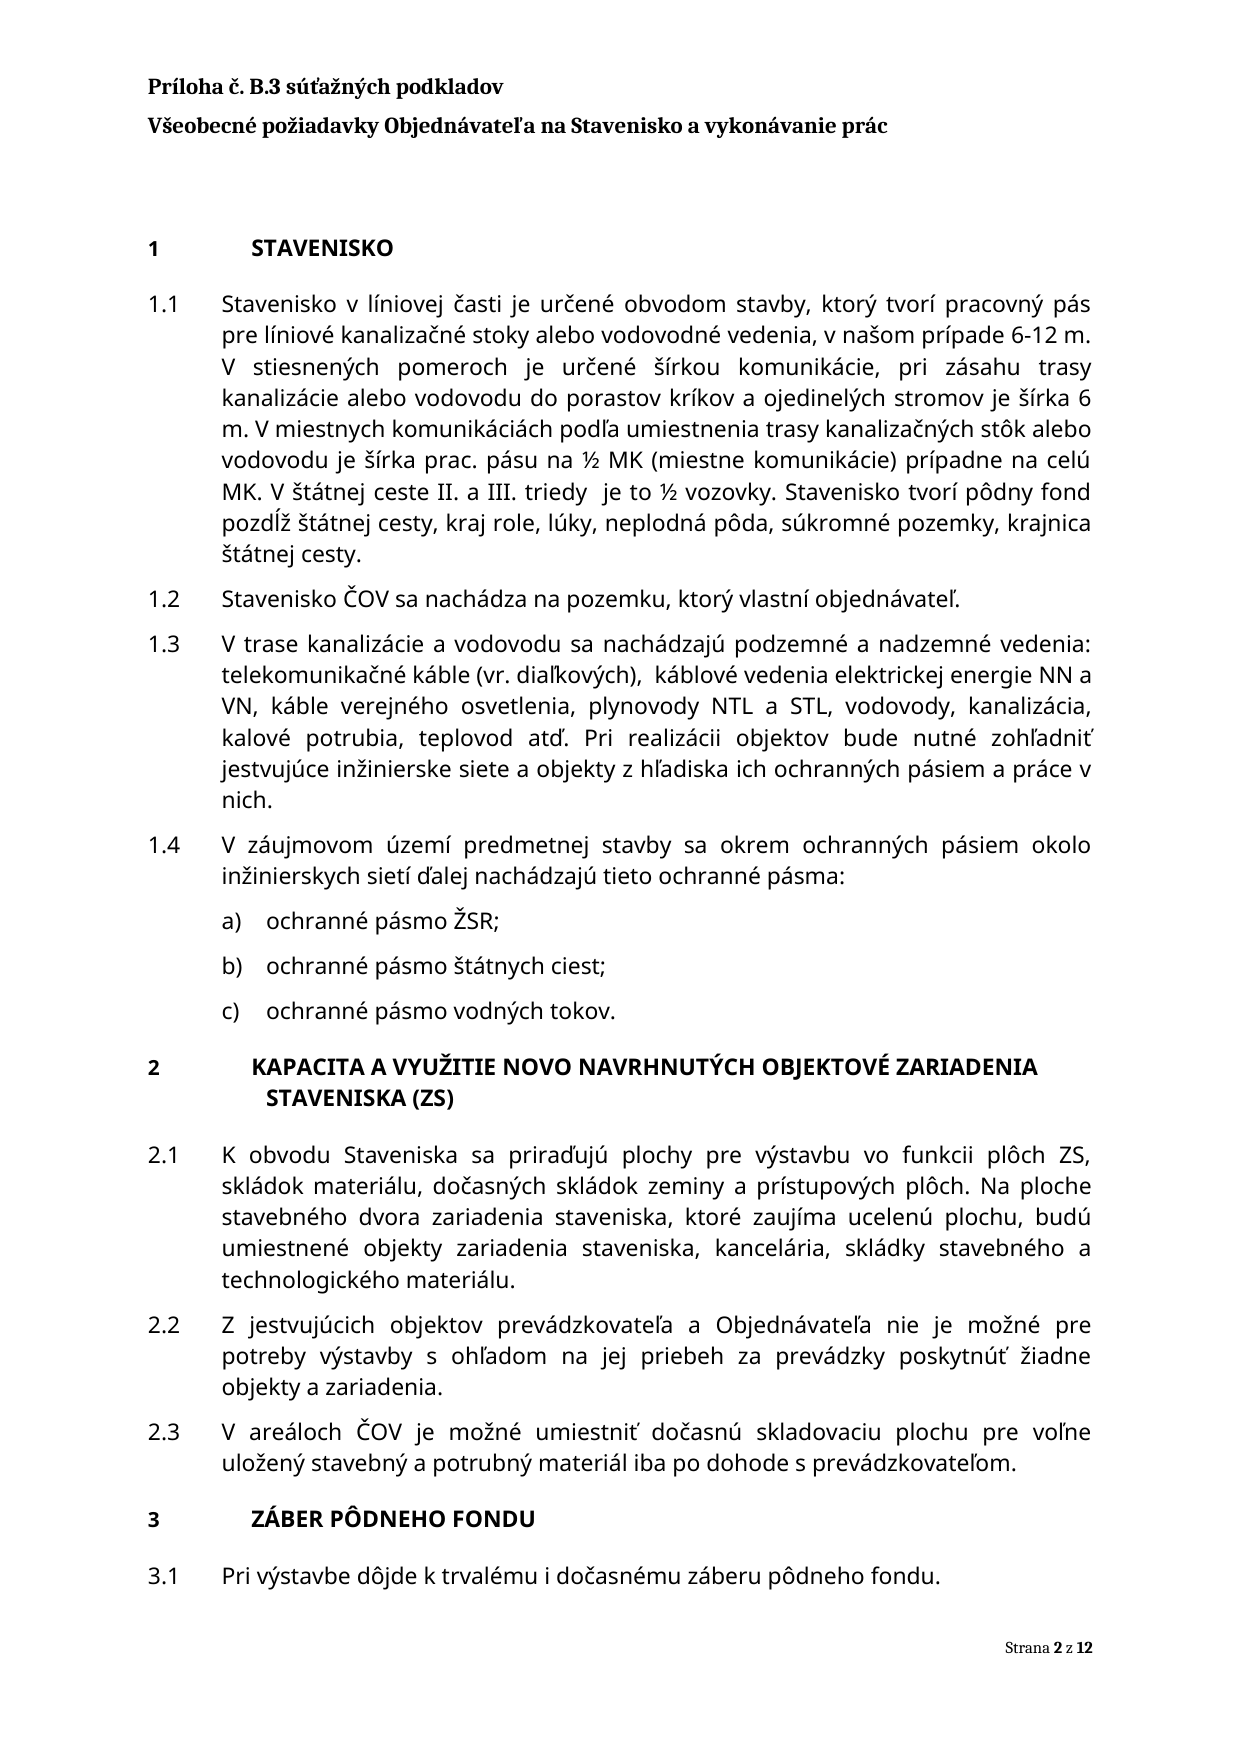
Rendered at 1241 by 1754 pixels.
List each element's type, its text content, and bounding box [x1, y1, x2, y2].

list Pri výstavbe dôjde k trvalému i dočasnému záberu pôdneho fondu. [148, 1560, 1093, 1591]
list ochranné pásmo štátnych ciest; [221, 950, 1093, 981]
list V areáloch ČOV je možné umiestniť dočasnú skladovaciu plochu pre voľne uložený stavebný a potrubný materiál iba po dohode s prevádzkovateľom. [148, 1416, 1093, 1478]
list K obvodu Staveniska sa priraďujú plochy pre výstavbu vo funkcii plôch ZS, skládok materiálu, dočasných skládok zeminy a prístupových plôch. Na ploche stavebného dvora zariadenia staveniska, ktoré zaujíma ucelenú plochu, budú umiestnené objekty zariadenia staveniska, kancelária, skládky stavebného a technologického materiálu. [148, 1139, 1093, 1295]
subtitle Kapacita a využitie novo navrhnutých objektové zariadenia staveniska (ZS) [148, 1051, 1093, 1114]
list ochranné pásmo vodných tokov. [221, 995, 1093, 1026]
list Stavenisko v líniovej časti je určené obvodom stavby, ktorý tvorí pracovný pás pre líniové kanalizačné stoky alebo vodovodné vedenia, v našom prípade 6-12 m. V stiesnených pomeroch je určené šírkou komunikácie, pri zásahu trasy kanalizácie alebo vodovodu do porastov kríkov a ojedinelých stromov je šírka 6 m. V miestnych komunikáciách podľa umiestnenia trasy kanalizačných stôk alebo vodovodu je šírka prac. pásu na ½ MK (miestne komunikácie) prípadne na celú MK. V štátnej ceste II. a III. triedy je to ½ vozovky. Stavenisko tvorí pôdny fond pozdĺž štátnej cesty, kraj role, lúky, neplodná pôda, súkromné pozemky, krajnica štátnej cesty. [148, 288, 1093, 569]
list ochranné pásmo ŽSR; [221, 905, 1093, 936]
list Z jestvujúcich objektov prevádzkovateľa a Objednávateľa nie je možné pre potreby výstavby s ohľadom na jej priebeh za prevádzky poskytnúť žiadne objekty a zariadenia. [148, 1308, 1093, 1402]
list V záujmovom území predmetnej stavby sa okrem ochranných pásiem okolo inžinierskych sietí ďalej nachádzajú tieto ochranné pásma: [148, 829, 1093, 891]
subtitle Záber pôdneho fondu [148, 1503, 1093, 1535]
list V trase kanalizácie a vodovodu sa nachádzajú podzemné a nadzemné vedenia: telekomunikačné káble (vr. diaľkových), káblové vedenia elektrickej energie NN a VN, káble verejného osvetlenia, plynovody NTL a STL, vodovody, kanalizácia, kalové potrubia, teplovod atď. Pri realizácii objektov bude nutné zohľadniť jestvujúce inžinierske siete a objekty z hľadiska ich ochranných pásiem a práce v nich. [148, 628, 1093, 815]
subtitle StaveniskO [148, 232, 1093, 263]
list Stavenisko ČOV sa nachádza na pozemku, ktorý vlastní objednávateľ. [148, 583, 1093, 614]
